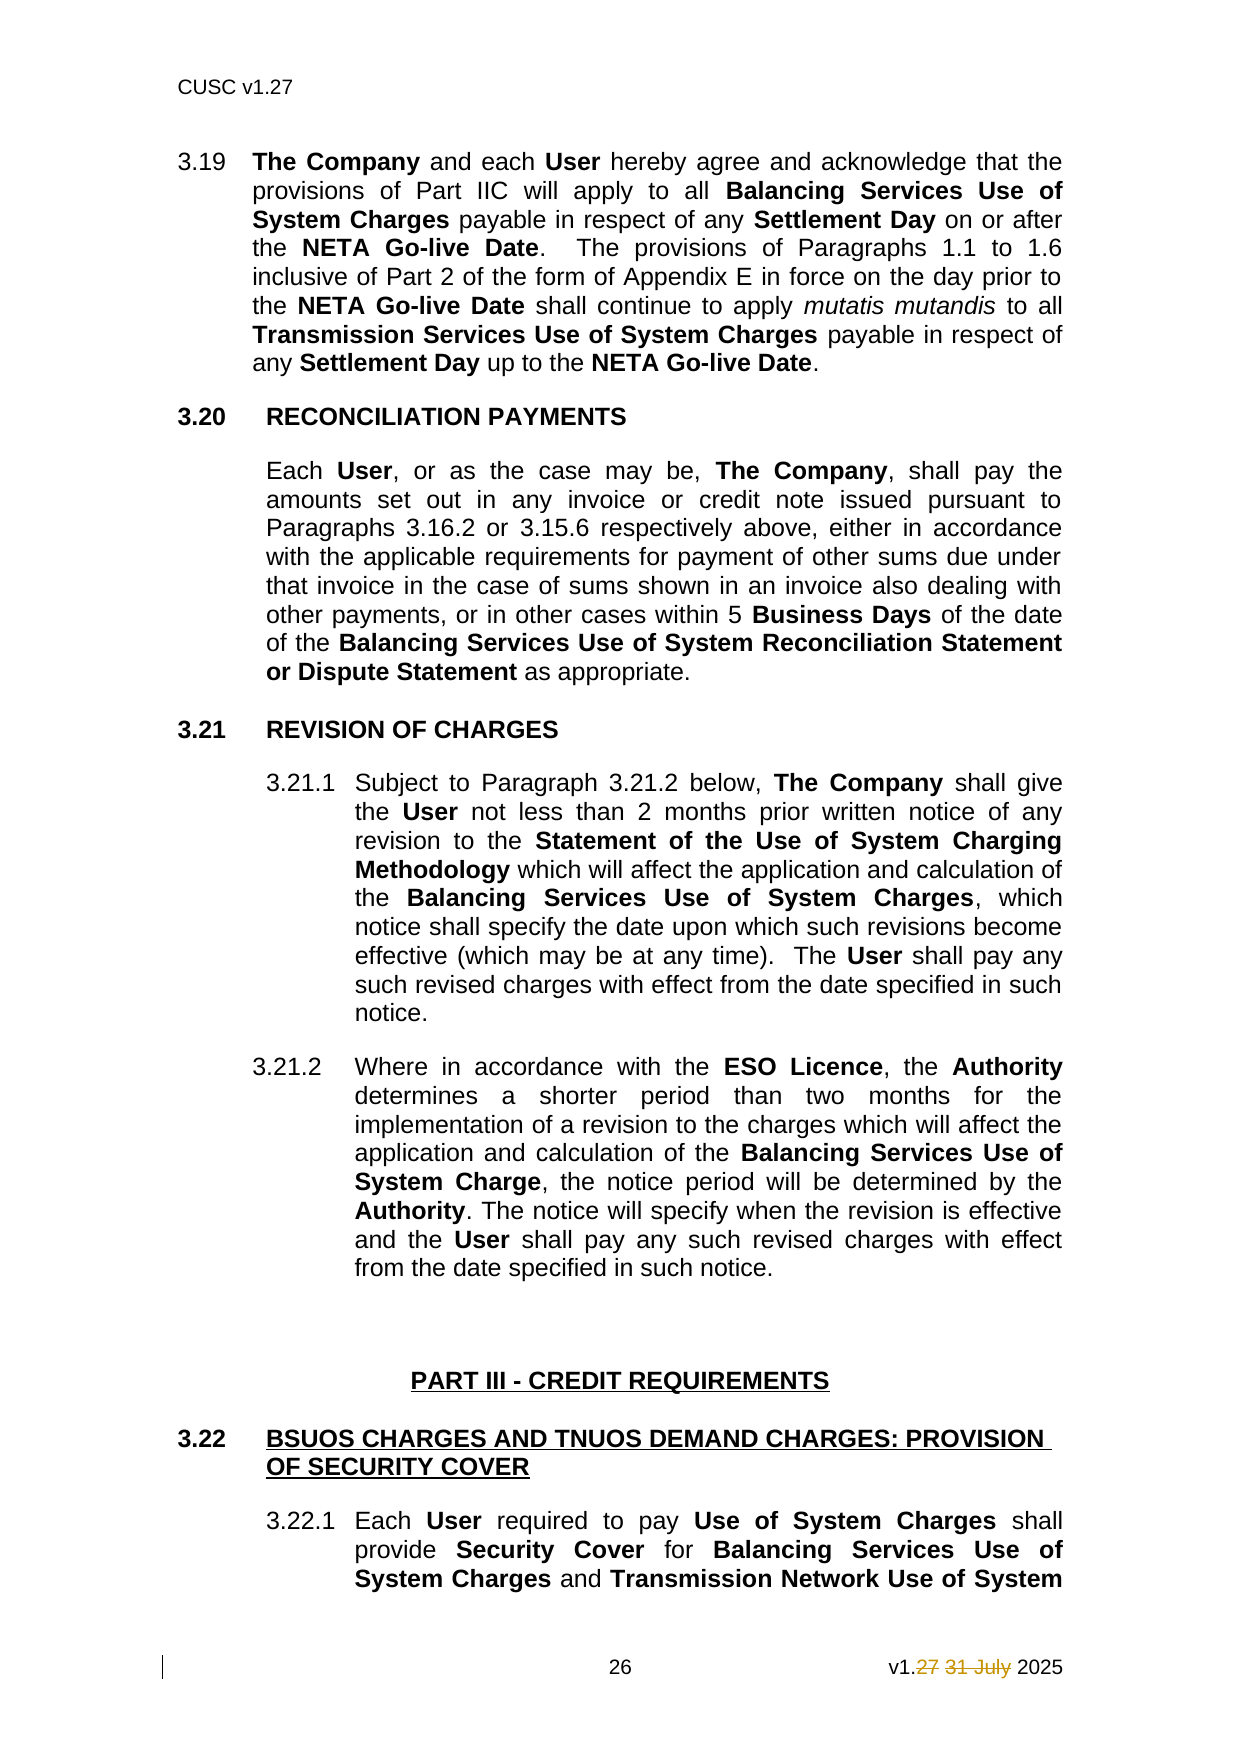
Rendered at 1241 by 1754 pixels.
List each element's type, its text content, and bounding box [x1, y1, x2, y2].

subtitle 3.21 REVISION OF CHARGES [177, 714, 1063, 743]
text Each User, or as the case may be, The Company, shall pay the amounts set out in any invoice or credit note issued pursuant to Paragraphs 3.16.2 or 3.15.6 respectively above, either in accordance with the applicable requirements for payment of other sums due under that invoice in the case of sums shown in an invoice also dealing with other payments, or in other cases within 5 Business Days of the date of the Balancing Services Use of System Reconciliation Statement or Dispute Statement as appropriate. [266, 456, 1063, 686]
text PART III - CREDIT REQUIREMENTS [177, 1366, 1063, 1395]
subtitle 3.20 RECONCILIATION PAYMENTS [177, 402, 1063, 431]
subtitle 3.21.2 Where in accordance with the ESO Licence, the Authority determines a shorter period than two months for the implementation of a revision to the charges which will affect the application and calculation of the Balancing Services Use of System Charge, the notice period will be determined by the Authority. The notice will specify when the revision is effective and the User shall pay any such revised charges with effect from the date specified in such notice. [252, 1052, 1063, 1282]
subtitle 3.19 The Company and each User hereby agree and acknowledge that the provisions of Part IIC will apply to all Balancing Services Use of System Charges payable in respect of any Settlement Day on or after the NETA Go-live Date. The provisions of Paragraphs 1.1 to 1.6 inclusive of Part 2 of the form of Appendix E in force on the day prior to the NETA Go-live Date shall continue to apply mutatis mutandis to all Transmission Services Use of System Charges payable in respect of any Settlement Day up to the NETA Go-live Date. [177, 147, 1063, 377]
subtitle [266, 1506, 1063, 1592]
subtitle 3.21.1 Subject to Paragraph 3.21.2 below, The Company shall give the User not less than 2 months prior written notice of any revision to the Statement of the Use of System Charging Methodology which will affect the application and calculation of the Balancing Services Use of System Charges, which notice shall specify the date upon which such revisions become effective (which may be at any time). The User shall pay any such revised charges with effect from the date specified in such notice. [266, 768, 1063, 1027]
subtitle 3.22 BSUOS CHARGES AND TNUOS DEMAND CHARGES: PROVISION OF SECURITY COVER [177, 1424, 1063, 1481]
